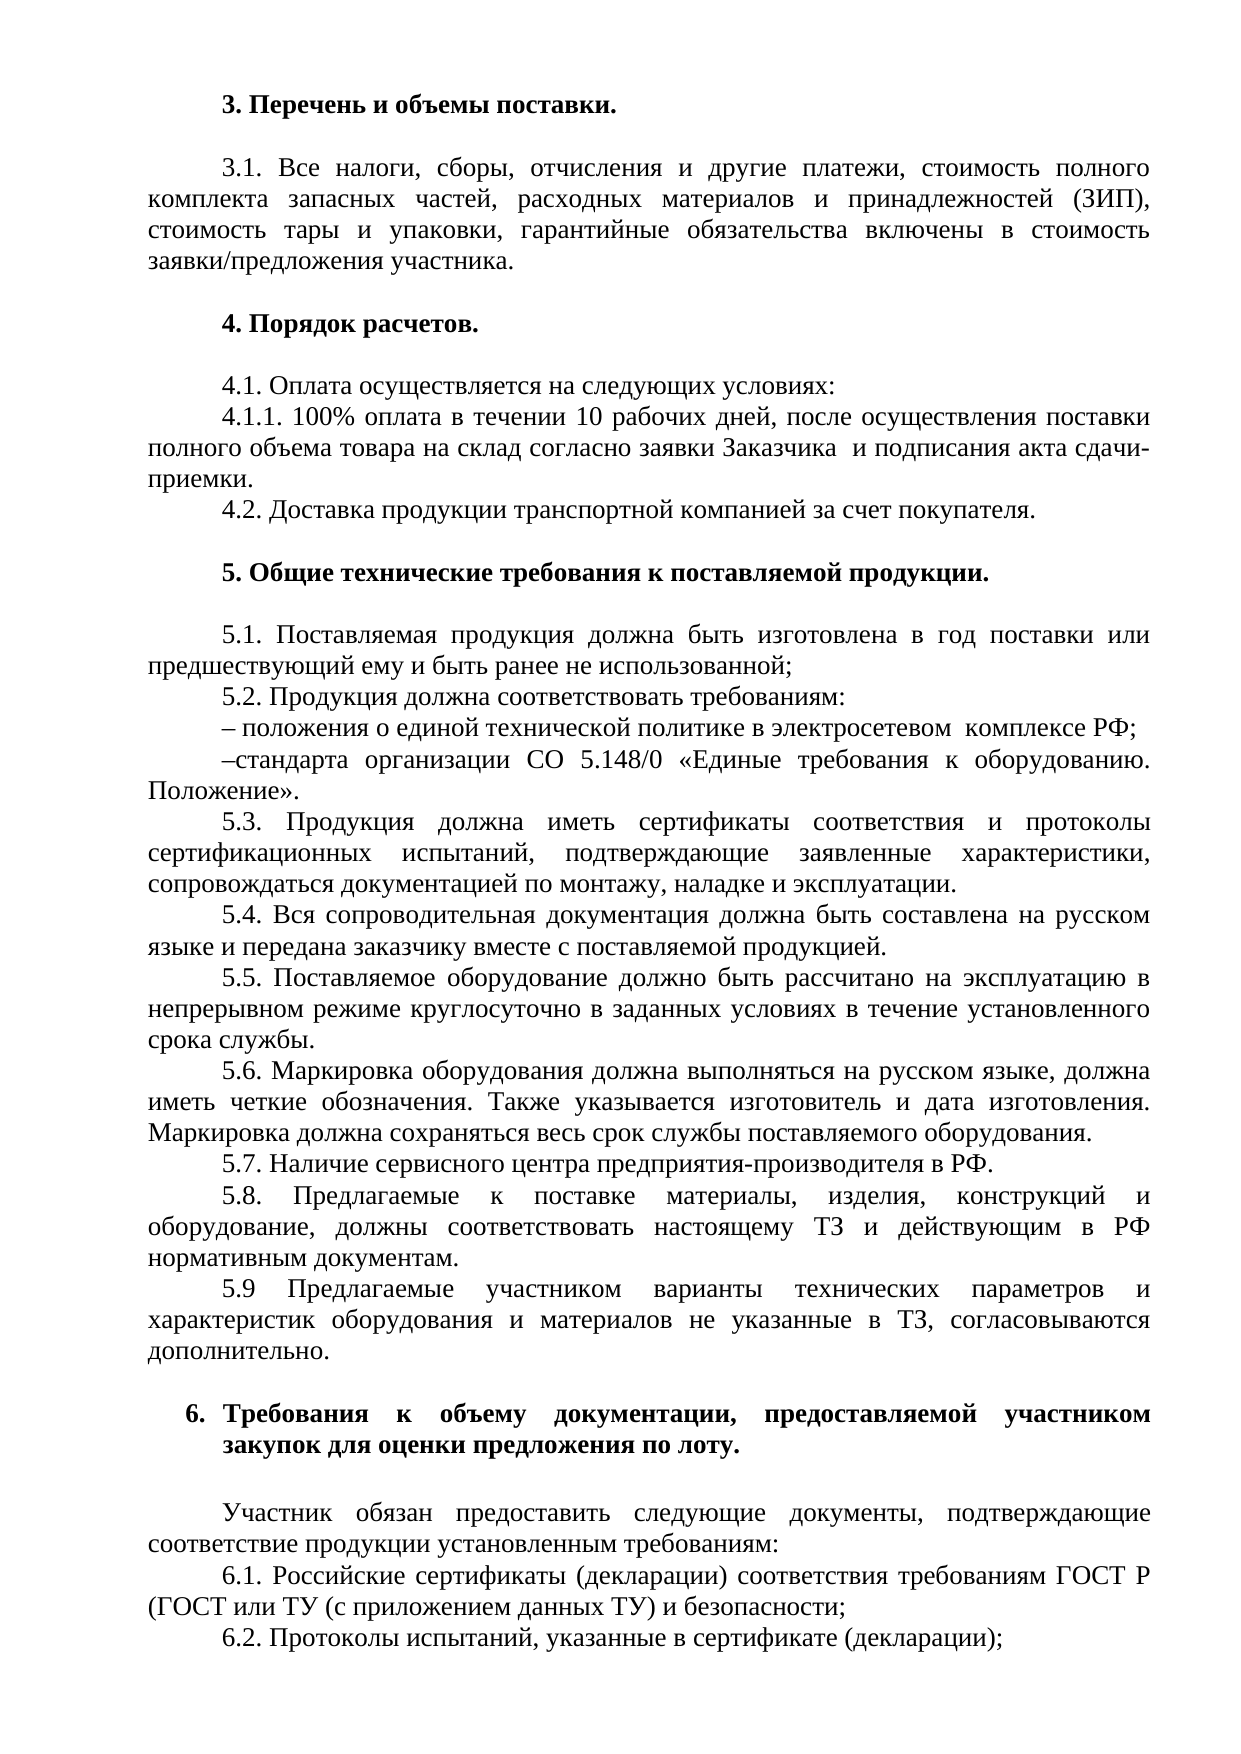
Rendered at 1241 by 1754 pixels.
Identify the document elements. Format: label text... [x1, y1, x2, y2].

text 5. Общие технические требования к поставляемой продукции. [148, 556, 1152, 587]
text 5.7. Наличие сервисного центра предприятия-производителя в РФ. [148, 1148, 1152, 1179]
text 5.1. Поставляемая продукция должна быть изготовлена в год поставки или предшествующий ему и быть ранее не использованной; [148, 618, 1152, 680]
text 4. Порядок расчетов. [148, 307, 1152, 338]
text 5.2. Продукция должна соответствовать требованиям: [148, 680, 1152, 712]
text 6.1. Российские сертификаты (декларации) соответствия требованиям ГОСТ Р (ГОСТ или ТУ (с приложением данных ТУ) и безопасности; [148, 1559, 1152, 1621]
text – положения о единой технической политике в электросетевом комплексе РФ; [148, 712, 1152, 743]
text –стандарта организации СО 5.148/0 «Единые требования к оборудованию. Положение». [148, 743, 1152, 805]
text 6.2. Протоколы испытаний, указанные в сертификате (декларации); [148, 1621, 1152, 1652]
text 4.1. Оплата осуществляется на следующих условиях: [148, 369, 1152, 400]
text 5.8. Предлагаемые к поставке материалы, изделия, конструкций и оборудование, должны соответствовать настоящему ТЗ и действующим в РФ нормативным документам. [148, 1179, 1152, 1272]
text 5.4. Вся сопроводительная документация должна быть составлена на русском языке и передана заказчику вместе с поставляемой продукцией. [148, 898, 1152, 961]
text 5.5. Поставляемое оборудование должно быть рассчитано на эксплуатацию в непрерывном режиме круглосуточно в заданных условиях в течение установленного срока службы. [148, 961, 1152, 1054]
text Участник обязан предоставить следующие документы, подтверждающие соответствие продукции установленным требованиям: [148, 1496, 1152, 1559]
text 5.6. Маркировка оборудования должна выполняться на русском языке, должна иметь четкие обозначения. Также указывается изготовитель и дата изготовления. Маркировка должна сохраняться весь срок службы поставляемого оборудования. [148, 1054, 1152, 1148]
text 4.2. Доставка продукции транспортной компанией за счет покупателя. [148, 493, 1152, 525]
text 4.1.1. 100% оплата в течении 10 рабочих дней, после осуществления поставки полного объема товара на склад согласно заявки Заказчика и подписания акта сдачи-приемки. [148, 400, 1152, 493]
text 3.1. Все налоги, сборы, отчисления и другие платежи, стоимость полного комплекта запасных частей, расходных материалов и принадлежностей (ЗИП), стоимость тары и упаковки, гарантийные обязательства включены в стоимость заявки/предложения участника. [148, 151, 1152, 276]
text 3. Перечень и объемы поставки. [148, 89, 1152, 120]
list Требования к объему документации, предоставляемой участником закупок для оценки предложения по лоту. [185, 1397, 1152, 1459]
text 5.3. Продукция должна иметь сертификаты соответствия и протоколы сертификационных испытаний, подтверждающие заявленные характеристики, сопровождаться документацией по монтажу, наладке и эксплуатации. [148, 805, 1152, 898]
text 5.9 Предлагаемые участником варианты технических параметров и характеристик оборудования и материалов не указанные в ТЗ, согласовываются дополнительно. [148, 1272, 1152, 1366]
